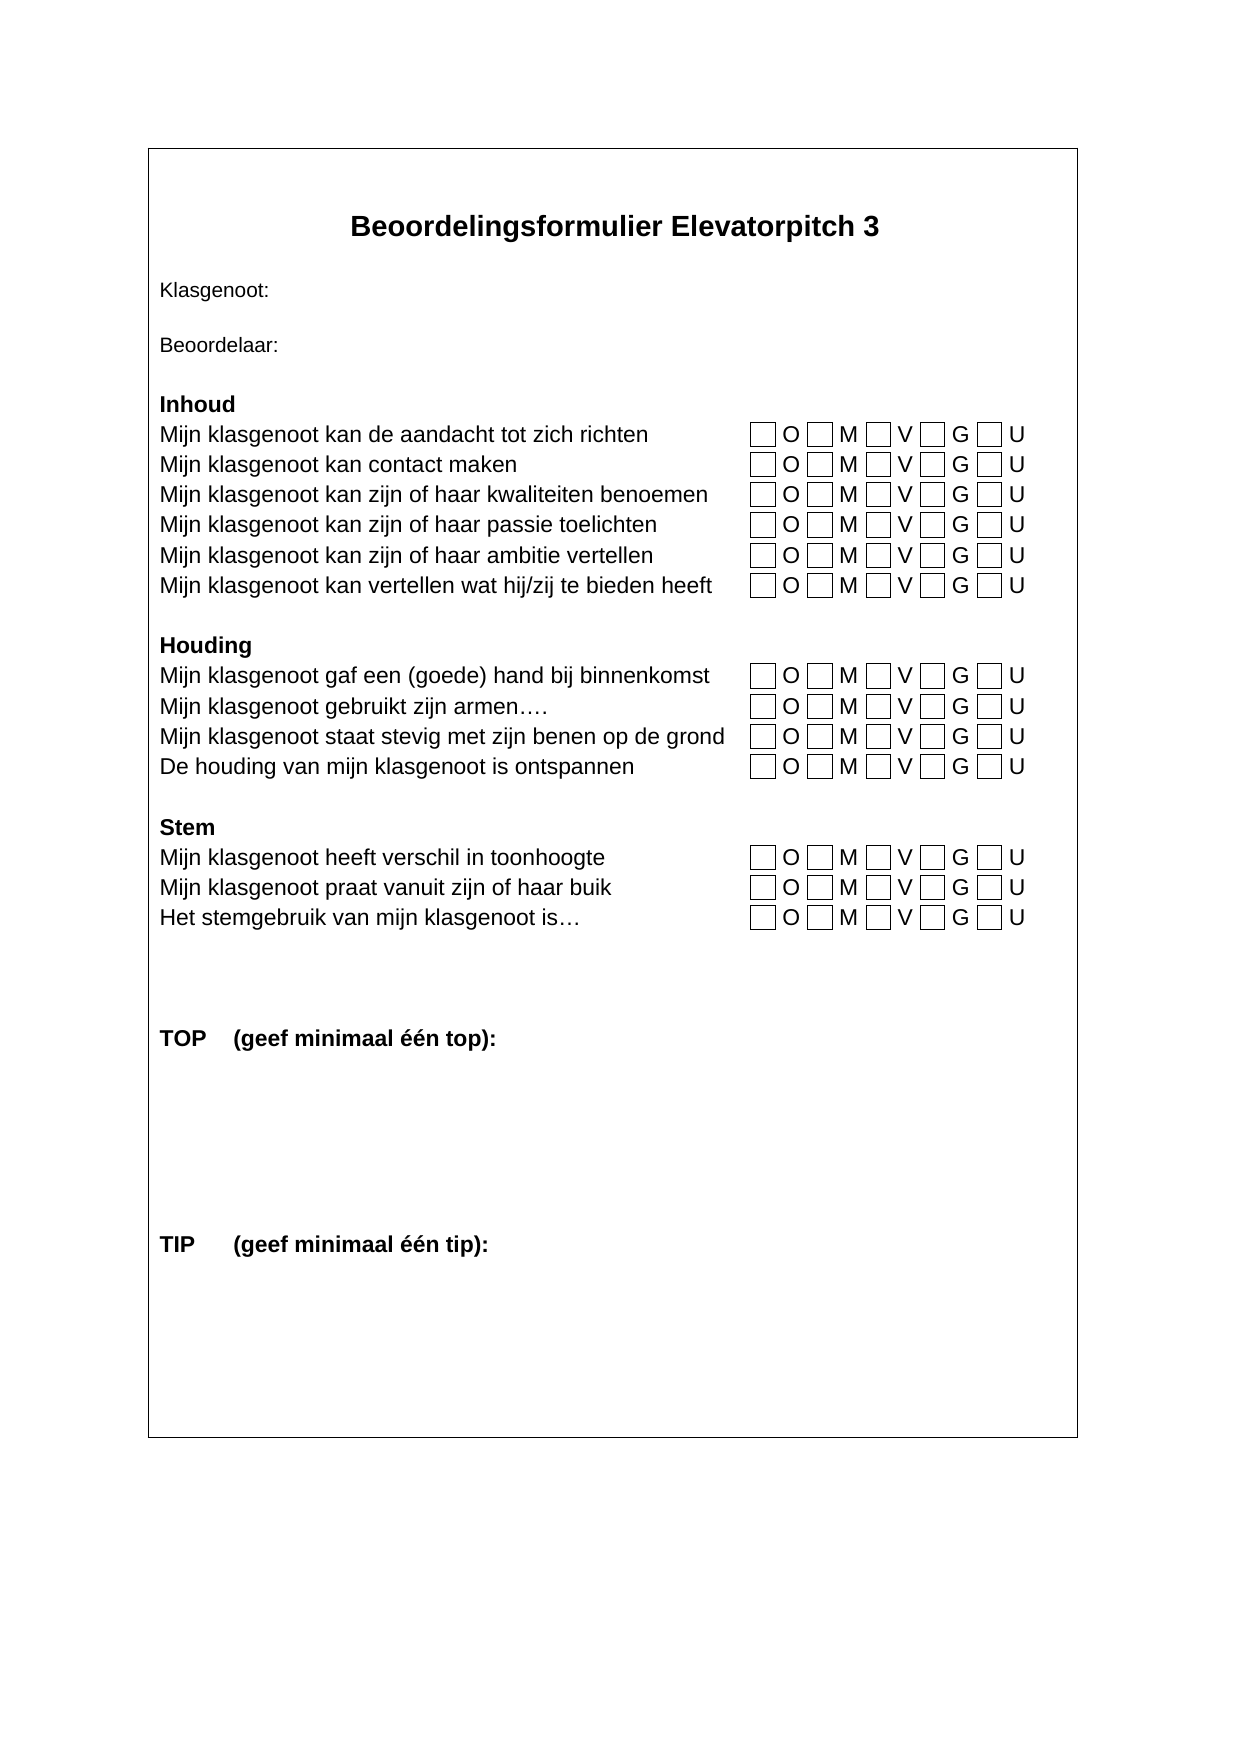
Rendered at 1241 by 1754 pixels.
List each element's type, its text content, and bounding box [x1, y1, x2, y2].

table_header Beoordelingsformulier Elevatorpitch 3 Klasgenoot: Beoordelaar: Inhoud Mijn klasgenoot kan de aandacht tot zich richten O M V G U Mijn klasgenoot kan contact maken O M V G U Mijn klasgenoot kan zijn of haar kwaliteiten benoemen O M V G U Mijn klasgenoot kan zijn of haar passie toelichten O M V G U Mijn klasgenoot kan zijn of haar ambitie vertellen O M V G U Mijn klasgenoot kan vertellen wat hij/zij te bieden heeft O M V G U Houding Mijn klasgenoot gaf een (goede) hand bij binnenkomst O M V G U Mijn klasgenoot gebruikt zijn armen…. O M V G U Mijn klasgenoot staat stevig met zijn benen op de grond O M V G U De houding van mijn klasgenoot is ontspannen O M V G U Stem Mijn klasgenoot heeft verschil in toonhoogte O M V G U Mijn klasgenoot praat vanuit zijn of haar buik O M V G U Het stemgebruik van mijn klasgenoot is… O M V G U TOP (geef minimaal één top): TIP (geef minimaal één tip): [149, 149, 1077, 1437]
